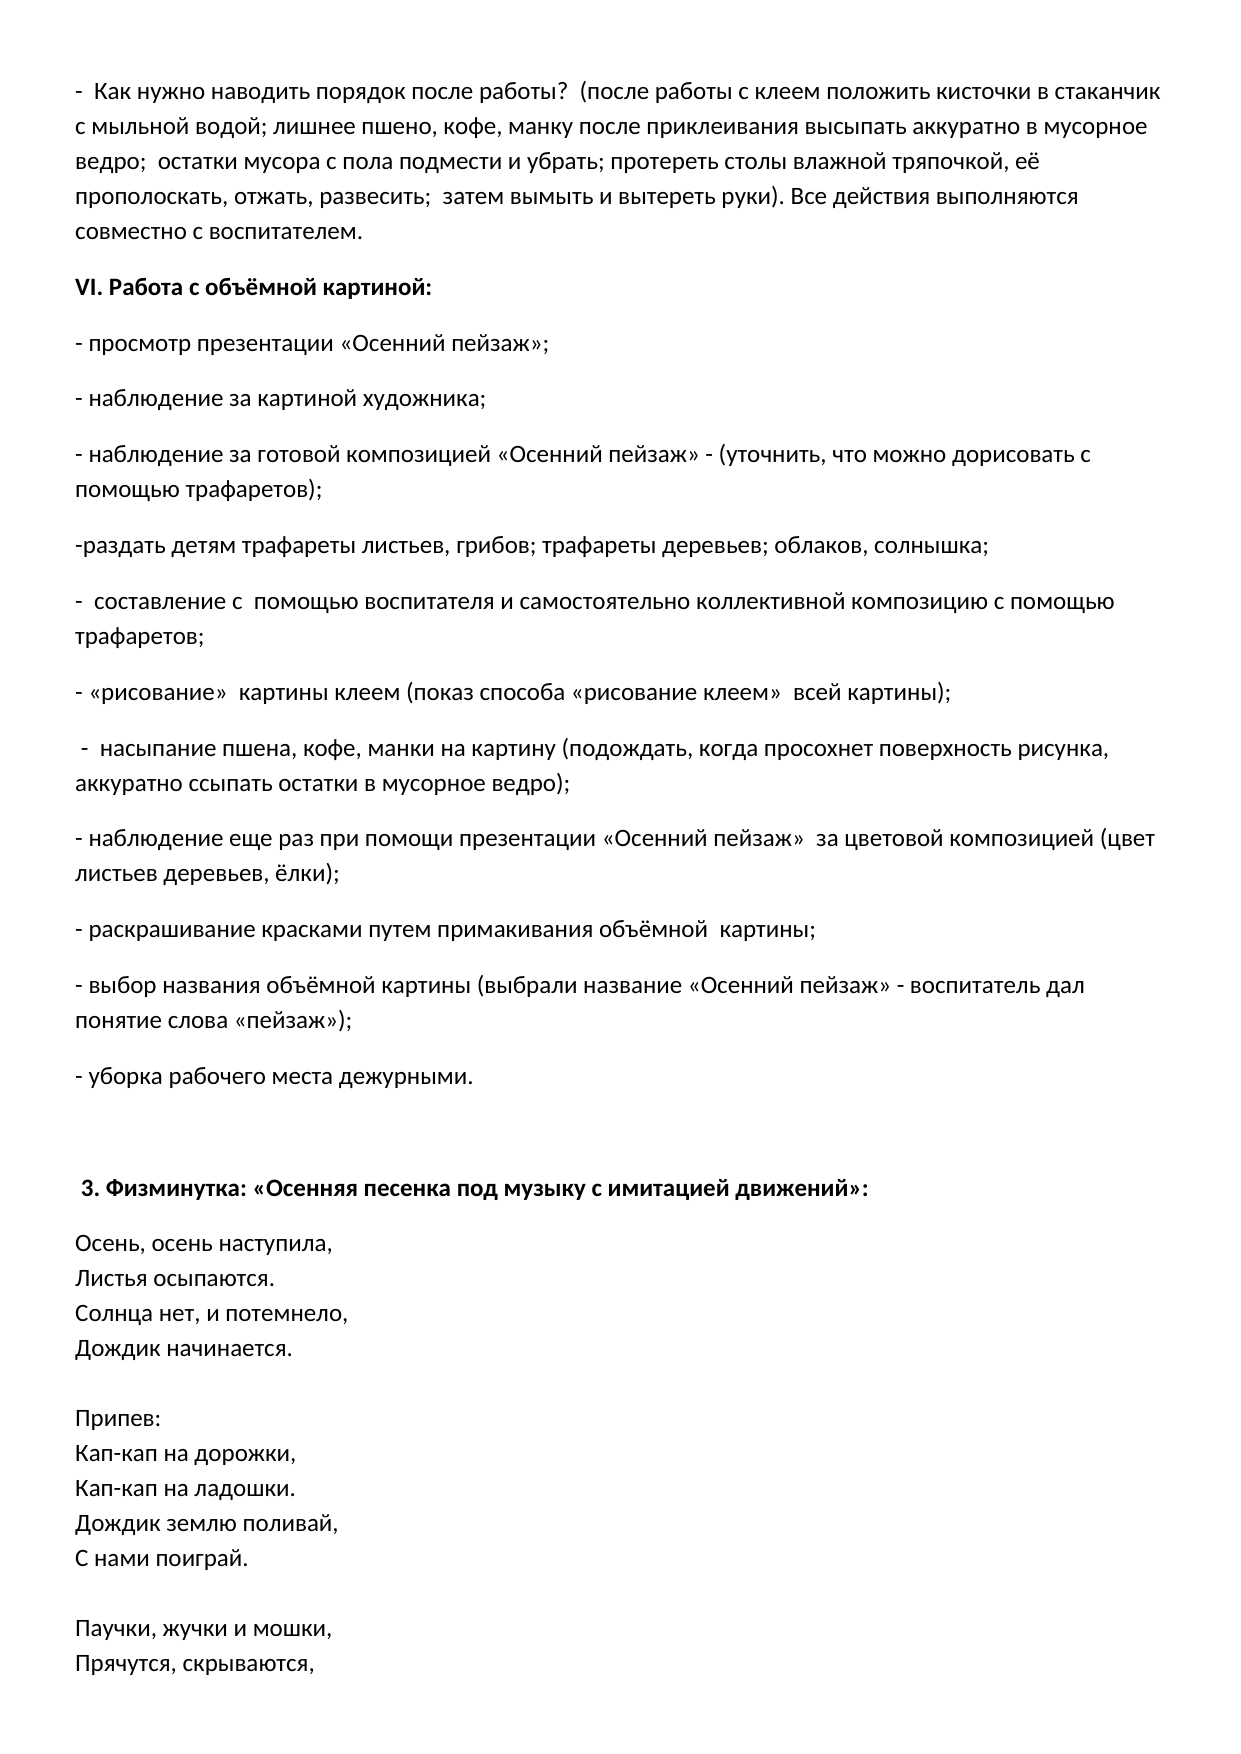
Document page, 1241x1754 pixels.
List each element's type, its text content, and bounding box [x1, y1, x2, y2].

text - наблюдение за готовой композицией «Осенний пейзаж» - (уточнить, что можно дорисовать с помощью трафаретов); [75, 438, 1165, 504]
text - наблюдение еще раз при помощи презентации «Осенний пейзаж» за цветовой композицией (цвет листьев деревьев, ёлки); [75, 822, 1165, 888]
text - «рисование» картины клеем (показ способа «рисование клеем» всей картины); [75, 676, 1165, 706]
text - насыпание пшена, кофе, манки на картину (подождать, когда просохнет поверхность рисунка, аккуратно ссыпать остатки в мусорное ведро); [75, 732, 1165, 797]
text - Как нужно наводить порядок после работы? (после работы с клеем положить кисточки в стаканчик с мыльной водой; лишнее пшено, кофе, манку после приклеивания высыпать аккуратно в мусорное ведро; остатки мусора с пола подмести и убрать; протереть столы влажной тряпочкой, её прополоскать, отжать, развесить; затем вымыть и вытереть руки). Все действия выполняются совместно с воспитателем. [75, 75, 1165, 246]
text - наблюдение за картиной художника; [75, 382, 1165, 413]
text VI. Работа с объёмной картиной: [75, 271, 1165, 301]
text - раскрашивание красками путем примакивания объёмной картины; [75, 913, 1165, 944]
text - выбор названия объёмной картины (выбрали название «Осенний пейзаж» - воспитатель дал понятие слова «пейзаж»); [75, 969, 1165, 1035]
text -раздать детям трафареты листьев, грибов; трафареты деревьев; облаков, солнышка; [75, 529, 1165, 560]
text 3. Физминутка: «Осенняя песенка под музыку с имитацией движений»: [75, 1172, 1165, 1202]
text - составление с помощью воспитателя и самостоятельно коллективной композицию с помощью трафаретов; [75, 585, 1165, 651]
text - уборка рабочего места дежурными. [75, 1060, 1165, 1091]
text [75, 1227, 1165, 1678]
text - просмотр презентации «Осенний пейзаж»; [75, 327, 1165, 357]
